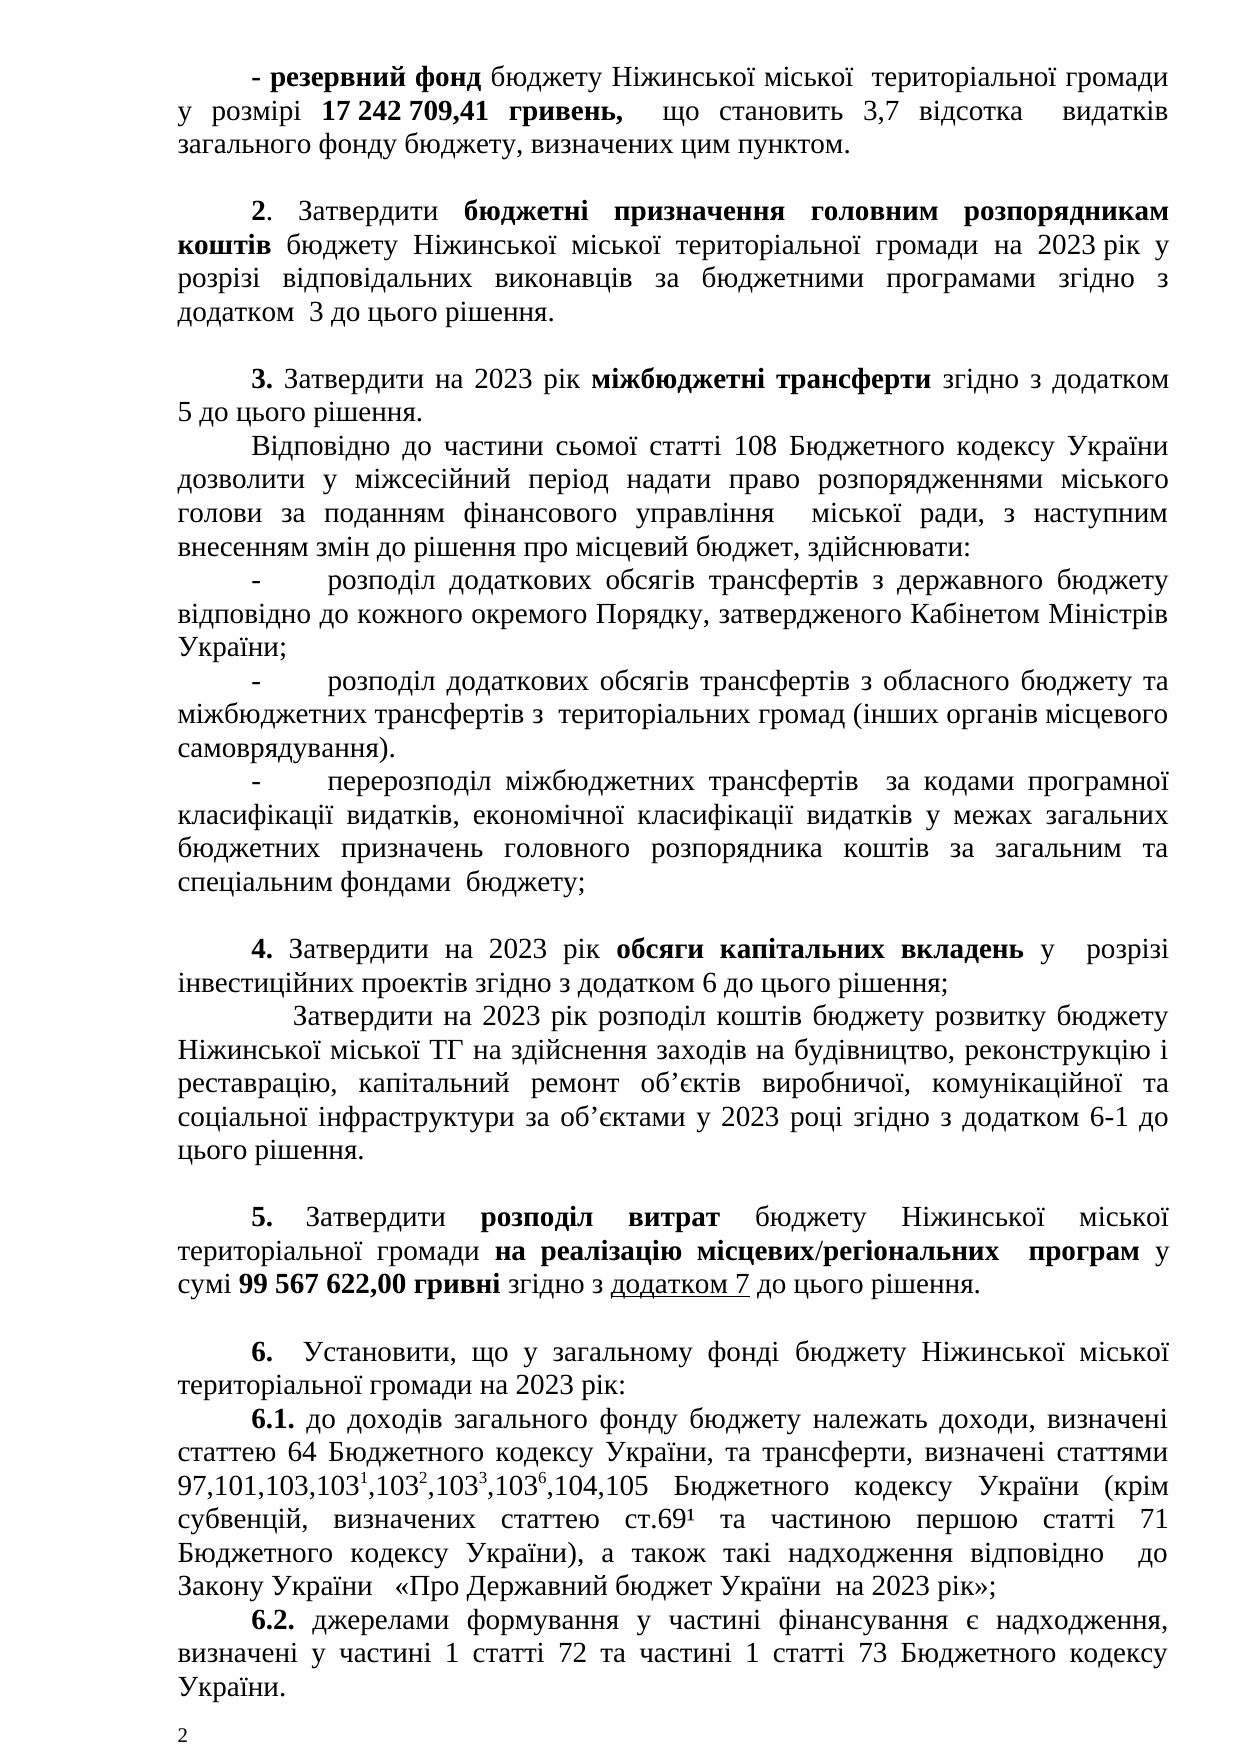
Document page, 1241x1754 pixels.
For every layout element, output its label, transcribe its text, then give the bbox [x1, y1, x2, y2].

text 6.1. до доходів загального фонду бюджету належать доходи, визначені статтею 64 Бюджетного кодексу України, та трансферти, визначені статтями 97,101,103,1031,1032,1033,1036,104,105 Бюджетного кодексу України (крім субвенцій, визначених статтею ст.69¹ та частиною першою статті 71 Бюджетного кодексу України), а також такі надходження відповідно до Закону України «Про Державний бюджет України на 2023 рік»; [177, 1401, 1169, 1602]
text 2. Затвердити бюджетні призначення головним розпорядникам коштів бюджету Ніжинської міської територіальної громади на 2023 рік у розрізі відповідальних виконавців за бюджетними програмами згідно з додатком 3 до цього рішення. [177, 193, 1169, 327]
text 4. Затвердити на 2023 рік обсяги капітальних вкладень у розрізі інвестиційних проектів згідно з додатком 6 до цього рішення; [177, 931, 1169, 998]
text Відповідно до частини сьомої статті 108 Бюджетного кодексу України дозволити у міжсесійний період надати право розпорядженнями міського голови за поданням фінансового управління міської ради, з наступним внесенням змін до рішення про місцевий бюджет, здійснювати: [177, 428, 1169, 562]
text 5. Затвердити розподіл витрат бюджету Ніжинської міської територіальної громади на реалізацію місцевих/регіональних програм у сумі 99 567 622,00 гривні згідно з додатком 7 до цього рішення. [177, 1199, 1169, 1300]
text 6.2. джерелами формування у частині фінансування є надходження, визначені у частині 1 статті 72 та частині 1 статті 73 Бюджетного кодексу України. [177, 1602, 1169, 1703]
text Затвердити на 2023 рік розподіл коштів бюджету розвитку бюджету Ніжинської міської ТГ на здійснення заходів на будівництво, реконструкцію і реставрацію, капітальний ремонт об’єктів виробничої, комунікаційної та соціальної інфраструктури за об’єктами у 2023 році згідно з додатком 6-1 до цього рішення. [177, 998, 1169, 1166]
list розподіл додаткових обсягів трансфертів з обласного бюджету та міжбюджетних трансфертів з територіальних громад (інших органів місцевого самоврядування). [177, 663, 1169, 763]
list перерозподіл міжбюджетних трансфертів за кодами програмної класифікації видатків, економічної класифікації видатків у межах загальних бюджетних призначень головного розпорядника коштів за загальним та спеціальним фондами бюджету; [177, 763, 1169, 898]
text - резервний фонд бюджету Ніжинської міської територіальної громади у розмірі 17 242 709,41 гривень, що становить 3,7 відсотка видатків загального фонду бюджету, визначених цим пунктом. [177, 59, 1169, 160]
text 3. Затвердити на 2023 рік міжбюджетні трансферти згідно з додатком 5 до цього рішення. [177, 361, 1169, 428]
list розподіл додаткових обсягів трансфертів з державного бюджету відповідно до кожного окремого Порядку, затвердженого Кабінетом Міністрів України; [177, 562, 1169, 663]
text 6. Установити, що у загальному фонді бюджету Ніжинської міської територіальної громади на 2023 рік: [177, 1334, 1169, 1401]
